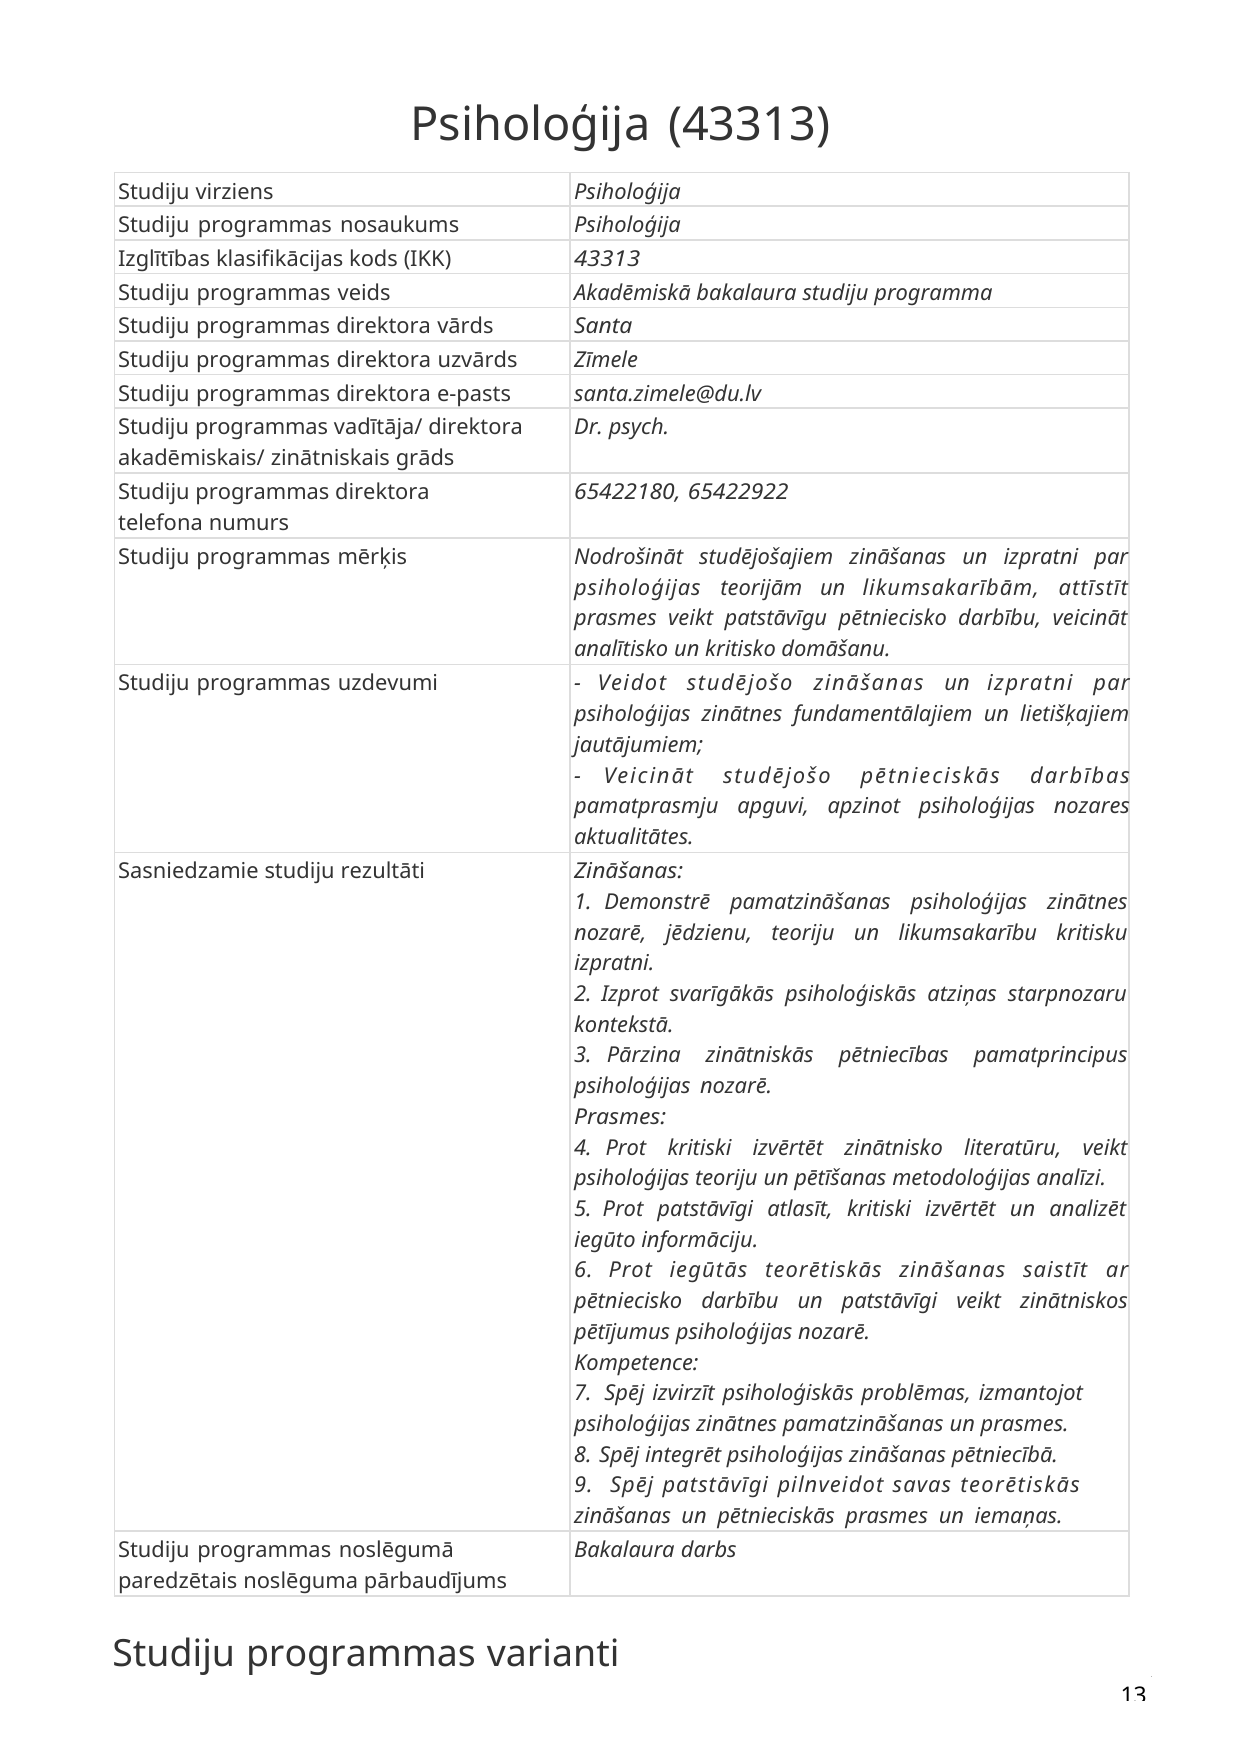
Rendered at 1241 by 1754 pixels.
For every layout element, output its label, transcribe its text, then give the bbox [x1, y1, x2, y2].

table_cell Bakalaura darbs [571, 1532, 1128, 1595]
table_cell Studiju programmas mērķis [115, 539, 569, 663]
table_cell Dr. psych. [571, 409, 1128, 472]
table_cell Studiju programmas vadītāja/ direktora akadēmiskais/ zinātniskais grāds [115, 409, 569, 472]
table_cell Psiholoģija [571, 207, 1128, 239]
table_cell Studiju programmas veids [115, 274, 569, 306]
table_cell Sasniedzamie studiju rezultāti [115, 853, 569, 1530]
table_cell Studiju programmas nosaukums [115, 207, 569, 239]
table_cell Nodrošināt studējošajiem zināšanas un izpratni par psiholoģijas teorijām un likumsakarībām, attīstīt prasmes veikt patstāvīgu pētniecisko darbību, veicināt analītisko un kritisko domāšanu. [571, 539, 1128, 663]
table_cell Studiju programmas direktora vārds [115, 308, 569, 340]
table_cell Santa [571, 308, 1128, 340]
table_cell Studiju programmas noslēgumā paredzētais noslēguma pārbaudījums [115, 1532, 569, 1595]
table_cell 43313 [571, 241, 1128, 273]
table_cell Zināšanas: Demonstrē pamatzināšanas psiholoģijas zinātnes nozarē, jēdzienu, teoriju un likumsakarību kritisku izpratni. Izprot svarīgākās psiholoģiskās atziņas starpnozaru kontekstā. Pārzina zinātniskās pētniecības pamatprincipus psiholoģijas nozarē. Prasmes: Prot kritiski izvērtēt zinātnisko literatūru, veikt psiholoģijas teoriju un pētīšanas metodoloģijas analīzi. Prot patstāvīgi atlasīt, kritiski izvērtēt un analizēt iegūto informāciju. Prot iegūtās teorētiskās zināšanas saistīt ar pētniecisko darbību un patstāvīgi veikt zinātniskos pētījumus psiholoģijas nozarē. Kompetence: Spēj izvirzīt psiholoģiskās problēmas, izmantojot psiholoģijas zinātnes pamatzināšanas un prasmes. Spēj integrēt psiholoģijas zināšanas pētniecībā. Spēj patstāvīgi pilnveidot savas teorētiskās zināšanas un pētnieciskās prasmes un iemaņas. [571, 853, 1128, 1530]
table_cell Studiju programmas direktora telefona numurs [115, 474, 569, 537]
table_cell Zīmele [571, 342, 1128, 374]
table_cell 65422180, 65422922 [571, 474, 1128, 537]
subtitle Psiholoģija (43313) [374, 91, 866, 154]
subtitle Studiju programmas varianti [112, 1626, 1163, 1677]
table_cell Veidot studējošo zināšanas un izpratni par psiholoģijas zinātnes fundamentālajiem un lietišķajiem jautājumiem; Veicināt studējošo pētnieciskās darbības pamatprasmju apguvi, apzinot psiholoģijas nozares aktualitātes. [571, 665, 1128, 851]
table_header Studiju virziens [115, 173, 569, 205]
table_cell Studiju programmas direktora uzvārds [115, 342, 569, 374]
table_cell Studiju programmas direktora e-pasts [115, 375, 569, 407]
table_cell Izglītības klasiﬁkācijas kods (IKK) [115, 241, 569, 273]
table_cell santa.zimele@du.lv [571, 375, 1128, 407]
table_header Psiholoģija [571, 173, 1128, 205]
table_cell Akadēmiskā bakalaura studiju programma [571, 274, 1128, 306]
table_cell Studiju programmas uzdevumi [115, 665, 569, 851]
